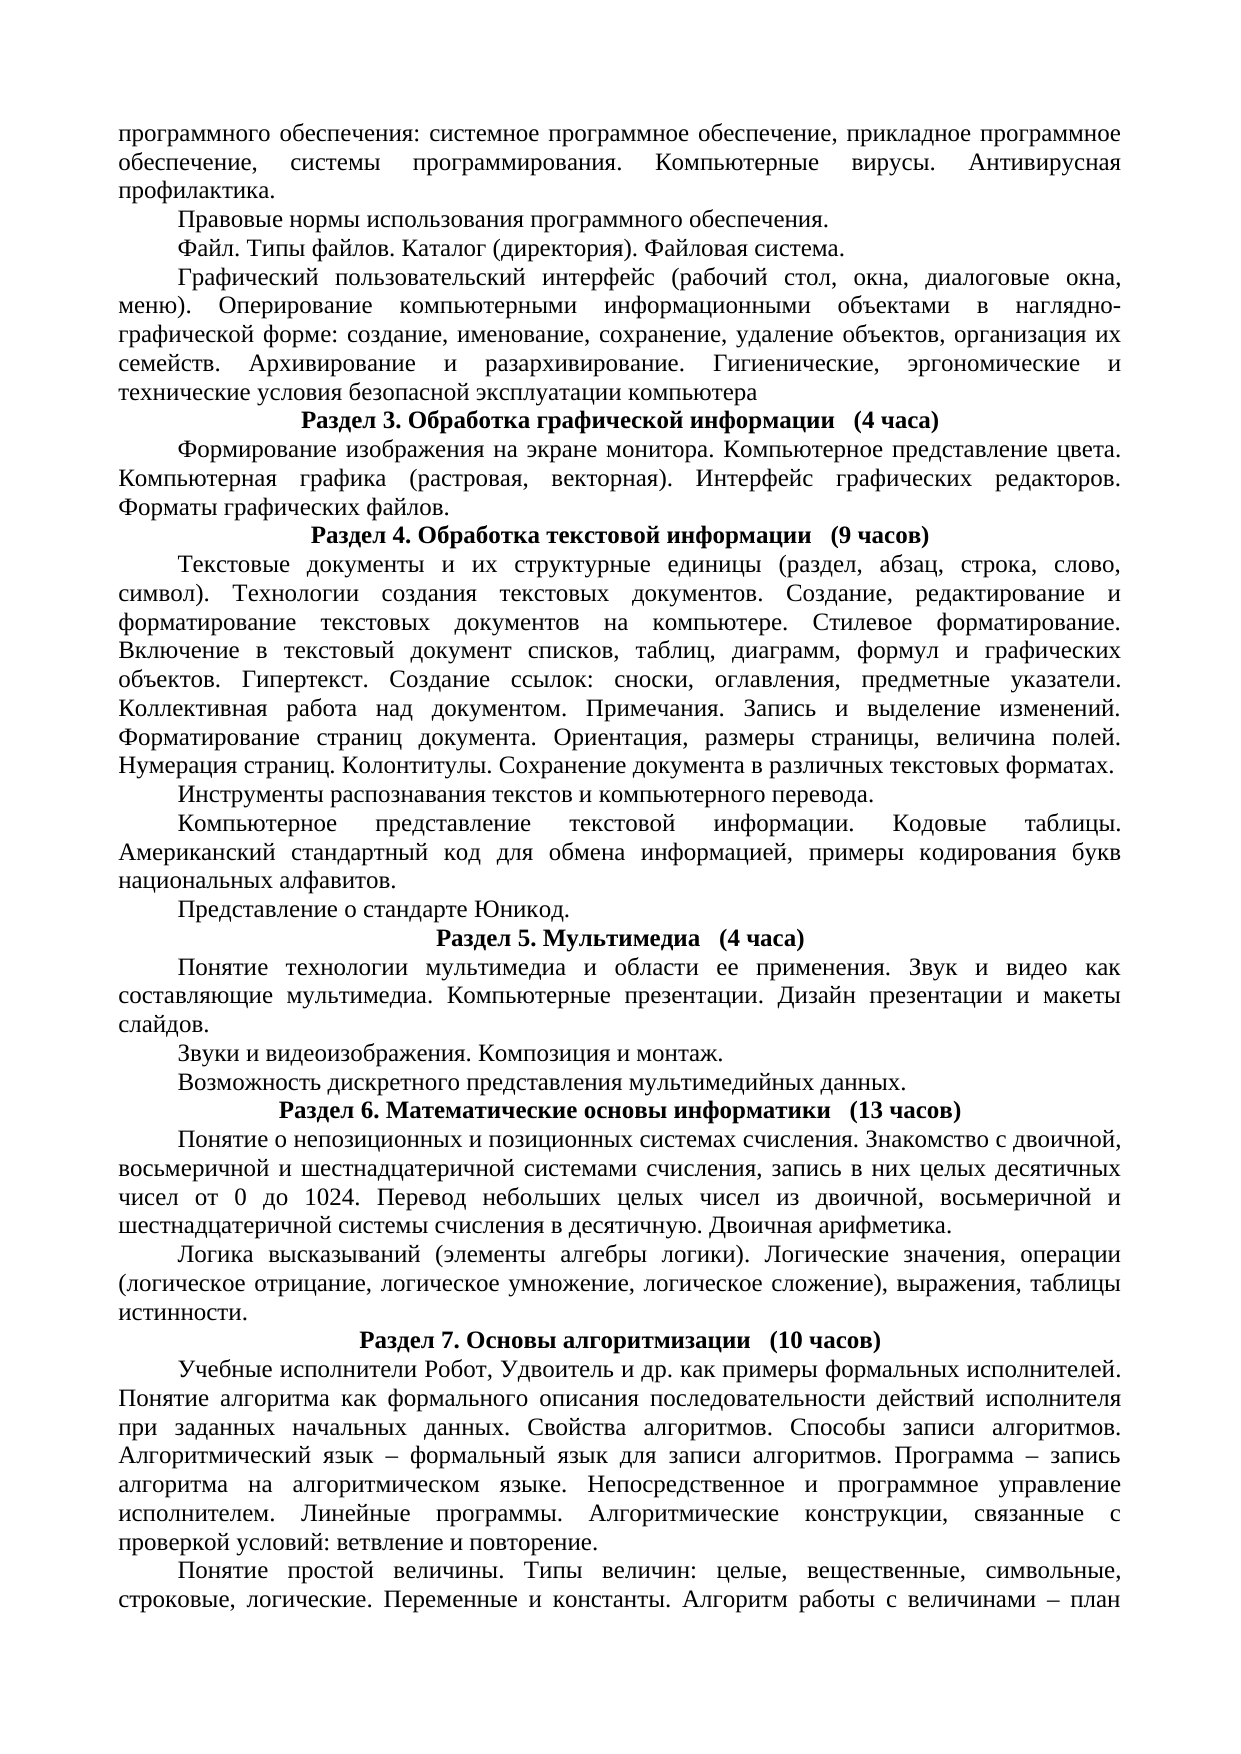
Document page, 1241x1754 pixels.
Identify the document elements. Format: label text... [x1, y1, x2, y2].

text Раздел 6. Математические основы информатики (13 часов) [118, 1096, 1122, 1124]
text Правовые нормы использования программного обеспечения. [118, 204, 1122, 233]
text Файл. Типы файлов. Каталог (директория). Файловая система. [118, 233, 1122, 262]
text Учебные исполнители Робот, Удвоитель и др. как примеры формальных исполнителей. Понятие алгоритма как формального описания последовательности действий исполнителя при заданных начальных данных. Свойства алгоритмов. Способы записи алгоритмов. Алгоритмический язык – формальный язык для записи алгоритмов. Программа – запись алгоритма на алгоритмическом языке. Непосредственное и программное управление исполнителем. Линейные программы. Алгоритмические конструкции, связанные с проверкой условий: ветвление и повторение. [118, 1354, 1122, 1556]
text Раздел 7. Основы алгоритмизации (10 часов) [118, 1326, 1122, 1354]
text Понятие о непозиционных и позиционных системах счисления. Знакомство с двоичной, восьмеричной и шестнадцатеричной системами счисления, запись в них целых десятичных чисел от 0 до 1024. Перевод небольших целых чисел из двоичной, восьмеричной и шестнадцатеричной системы счисления в десятичную. Двоичная арифметика. [118, 1124, 1122, 1239]
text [118, 118, 1122, 204]
text Инструменты распознавания текстов и компьютерного перевода. [118, 779, 1122, 808]
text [118, 1556, 1122, 1613]
text Раздел 4. Обработка текстовой информации (9 часов) [118, 521, 1122, 549]
text Формирование изображения на экране монитора. Компьютерное представление цвета. Компьютерная графика (растровая, векторная). Интерфейс графических редакторов. Форматы графических файлов. [118, 434, 1122, 521]
text Понятие технологии мультимедиа и области ее применения. Звук и видео как составляющие мультимедиа. Компьютерные презентации. Дизайн презентации и макеты слайдов. [118, 952, 1122, 1038]
text Текстовые документы и их структурные единицы (раздел, абзац, строка, слово, символ). Технологии создания текстовых документов. Создание, редактирование и форматирование текстовых документов на компьютере. Стилевое форматирование. Включение в текстовый документ списков, таблиц, диаграмм, формул и графических объектов. Гипертекст. Создание ссылок: сноски, оглавления, предметные указатели. Коллективная работа над документом. Примечания. Запись и выделение изменений. Форматирование страниц документа. Ориентация, размеры страницы, величина полей. Нумерация страниц. Колонтитулы. Сохранение документа в различных текстовых форматах. [118, 549, 1122, 779]
text Логика высказываний (элементы алгебры логики). Логические значения, операции (логическое отрицание, логическое умножение, логическое сложение), выражения, таблицы истинности. [118, 1239, 1122, 1326]
text Раздел 5. Мультимедиа (4 часа) [118, 923, 1122, 952]
text Представление о стандарте Юникод. [118, 894, 1122, 923]
text Звуки и видеоизображения. Композиция и монтаж. [118, 1038, 1122, 1067]
text Компьютерное представление текстовой информации. Кодовые таблицы. Американский стандартный код для обмена информацией, примеры кодирования букв национальных алфавитов. [118, 808, 1122, 894]
text Возможность дискретного представления мультимедийных данных. [118, 1067, 1122, 1096]
text Раздел 3. Обработка графической информации (4 часа) [118, 406, 1122, 434]
text Графический пользовательский интерфейс (рабочий стол, окна, диалоговые окна, меню). Оперирование компьютерными информационными объектами в наглядно-графической форме: создание, именование, сохранение, удаление объектов, организация их семейств. Архивирование и разархивирование. Гигиенические, эргономические и технические условия безопасной эксплуатации компьютера [118, 262, 1122, 406]
